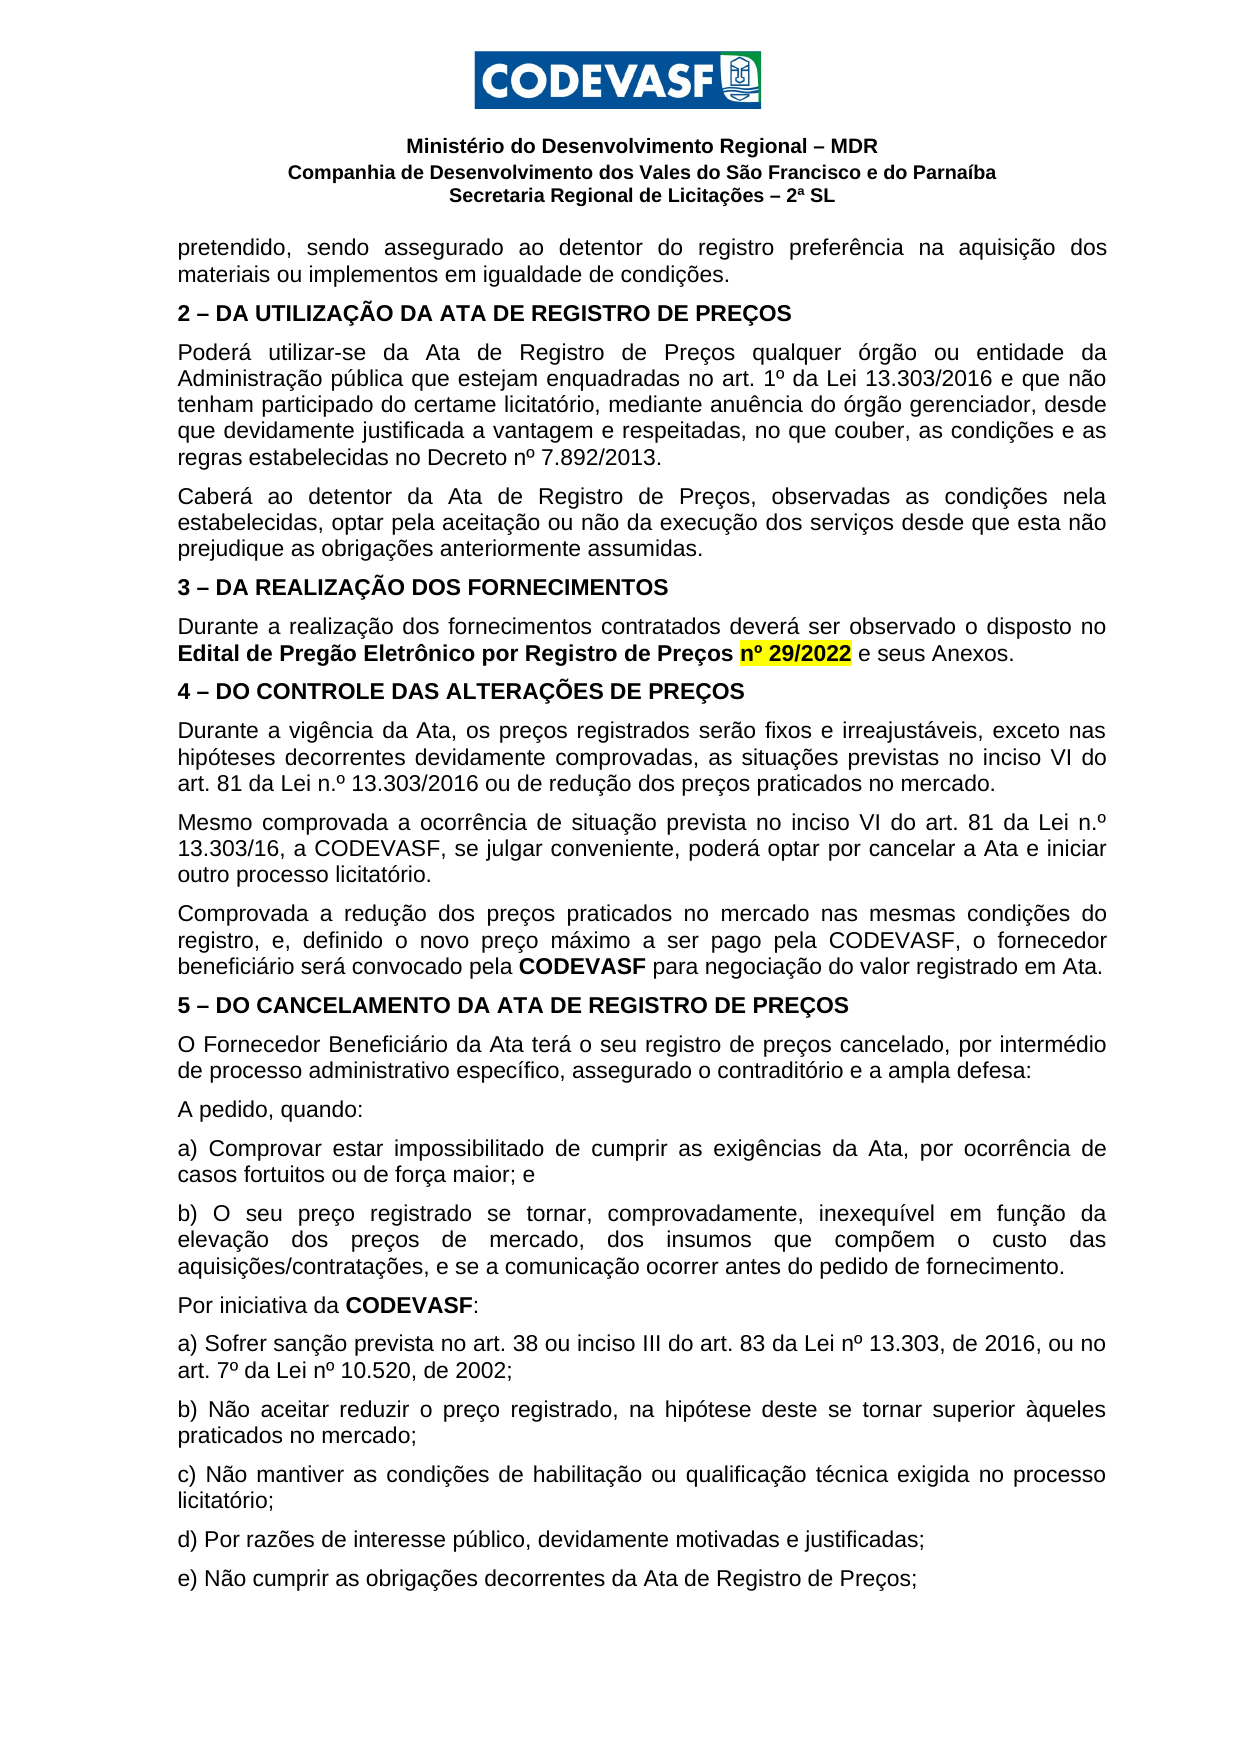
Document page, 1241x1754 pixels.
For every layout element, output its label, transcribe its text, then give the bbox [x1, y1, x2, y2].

text 3 – DA REALIZAÇÃO DOS FORNECIMENTOS [177, 574, 1107, 601]
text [177, 234, 1107, 287]
text d) Por razões de interesse público, devidamente motivadas e justificadas; [177, 1526, 1107, 1552]
text 5 – DO CANCELAMENTO DA ATA DE REGISTRO DE PREÇOS [177, 992, 1107, 1018]
text Durante a realização dos fornecimentos contratados deverá ser observado o disposto no Edital de Pregão Eletrônico por Registro de Preços nº 29/2022 e seus Anexos. [177, 613, 1107, 666]
text b) Não aceitar reduzir o preço registrado, na hipótese deste se tornar superior àqueles praticados no mercado; [177, 1396, 1107, 1448]
text Mesmo comprovada a ocorrência de situação prevista no inciso VI do art. 81 da Lei n.º 13.303/16, a CODEVASF, se julgar conveniente, poderá optar por cancelar a Ata e iniciar outro processo licitatório. [177, 809, 1107, 888]
text A pedido, quando: [177, 1096, 1107, 1122]
text Comprovada a redução dos preços praticados no mercado nas mesmas condições do registro, e, definido o novo preço máximo a ser pago pela CODEVASF, o fornecedor beneficiário será convocado pela CODEVASF para negociação do valor registrado em Ata. [177, 900, 1107, 979]
text c) Não mantiver as condições de habilitação ou qualificação técnica exigida no processo licitatório; [177, 1461, 1107, 1513]
text Poderá utilizar-se da Ata de Registro de Preços qualquer órgão ou entidade da Administração pública que estejam enquadradas no art. 1º da Lei 13.303/2016 e que não tenham participado do certame licitatório, mediante anuência do órgão gerenciador, desde que devidamente justificada a vantagem e respeitadas, no que couber, as condições e as regras estabelecidas no Decreto nº 7.892/2013. [177, 338, 1107, 470]
text O Fornecedor Beneficiário da Ata terá o seu registro de preços cancelado, por intermédio de processo administrativo específico, assegurado o contraditório e a ampla defesa: [177, 1031, 1107, 1083]
text a) Comprovar estar impossibilitado de cumprir as exigências da Ata, por ocorrência de casos fortuitos ou de força maior; e [177, 1135, 1107, 1187]
text 4 – DO CONTROLE DAS ALTERAÇÕES DE PREÇOS [177, 678, 1107, 705]
text Por iniciativa da CODEVASF: [177, 1292, 1107, 1318]
picture [474, 51, 762, 109]
text b) O seu preço registrado se tornar, comprovadamente, inexequível em função da elevação dos preços de mercado, dos insumos que compõem o custo das aquisições/contratações, e se a comunicação ocorrer antes do pedido de fornecimento. [177, 1200, 1107, 1279]
text 2 – DA UTILIZAÇÃO DA ATA DE REGISTRO DE PREÇOS [177, 299, 1107, 326]
text Caberá ao detentor da Ata de Registro de Preços, observadas as condições nela estabelecidas, optar pela aceitação ou não da execução dos serviços desde que esta não prejudique as obrigações anteriormente assumidas. [177, 483, 1107, 562]
text Durante a vigência da Ata, os preços registrados serão fixos e irreajustáveis, exceto nas hipóteses decorrentes devidamente comprovadas, as situações previstas no inciso VI do art. 81 da Lei n.º 13.303/2016 ou de redução dos preços praticados no mercado. [177, 717, 1107, 796]
text a) Sofrer sanção prevista no art. 38 ou inciso III do art. 83 da Lei nº 13.303, de 2016, ou no art. 7º da Lei nº 10.520, de 2002; [177, 1330, 1107, 1383]
text e) Não cumprir as obrigações decorrentes da Ata de Registro de Preços; [177, 1565, 1107, 1591]
